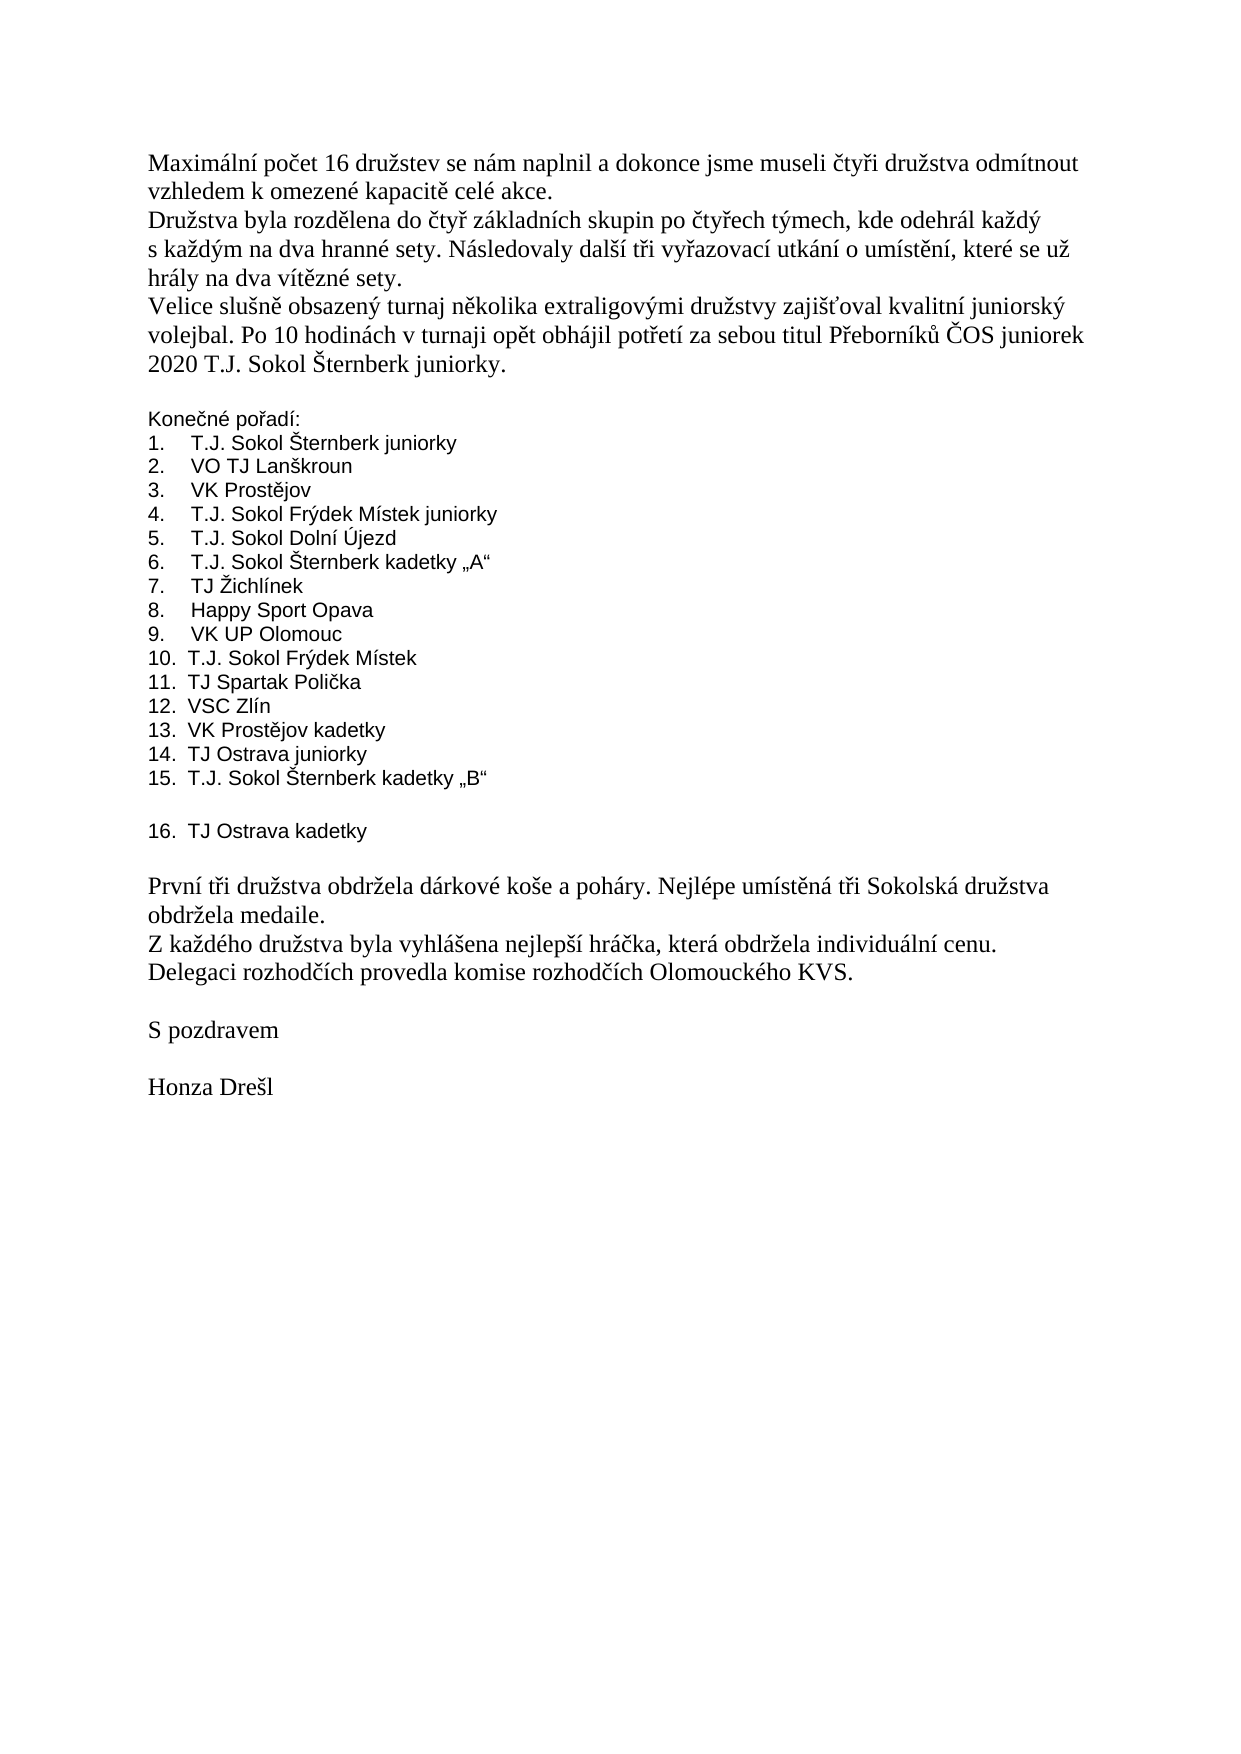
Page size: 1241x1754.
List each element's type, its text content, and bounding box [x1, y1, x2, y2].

text Maximální počet 16 družstev se nám naplnil a dokonce jsme museli čtyři družstva odmítnout vzhledem k omezené kapacitě celé akce. [148, 148, 1093, 205]
text Delegaci rozhodčích provedla komise rozhodčích Olomouckého KVS. [148, 957, 1093, 986]
text 15. T.J. Sokol Šternberk kadetky „B“ [148, 766, 1093, 790]
text 4. T.J. Sokol Frýdek Místek juniorky [148, 502, 1093, 526]
text 3. VK Prostějov [148, 478, 1093, 502]
text 8. Happy Sport Opava [148, 598, 1093, 622]
text 11. TJ Spartak Polička [148, 670, 1093, 694]
text 10. T.J. Sokol Frýdek Místek [148, 646, 1093, 670]
text 9. VK UP Olomouc [148, 622, 1093, 646]
text Velice slušně obsazený turnaj několika extraligovými družstvy zajišťoval kvalitní juniorský volejbal. Po 10 hodinách v turnaji opět obhájil potřetí za sebou titul Přeborníků ČOS juniorek 2020 T.J. Sokol Šternberk juniorky. [148, 291, 1093, 378]
text Družstva byla rozdělena do čtyř základních skupin po čtyřech týmech, kde odehrál každý s každým na dva hranné sety. Následovaly další tři vyřazovací utkání o umístění, které se už hrály na dva vítězné sety. [148, 205, 1093, 291]
text 14. TJ Ostrava juniorky [148, 742, 1093, 766]
text Konečné pořadí: [148, 406, 1093, 430]
text 1. T.J. Sokol Šternberk juniorky [148, 430, 1093, 454]
text 2. VO TJ Lanškroun [148, 454, 1093, 478]
text První tři družstva obdržela dárkové koše a poháry. Nejlépe umístěná tři Sokolská družstva obdržela medaile. [148, 871, 1093, 929]
text Z každého družstva byla vyhlášena nejlepší hráčka, která obdržela individuální cenu. [148, 929, 1093, 957]
text 12. VSC Zlín [148, 694, 1093, 718]
text 16. TJ Ostrava kadetky [148, 818, 1093, 842]
text Honza Drešl [148, 1072, 1093, 1101]
text S pozdravem [148, 1015, 1093, 1044]
text 7. TJ Žichlínek [148, 574, 1093, 598]
text 13. VK Prostějov kadetky [148, 718, 1093, 742]
text 6. T.J. Sokol Šternberk kadetky „A“ [148, 550, 1093, 574]
text 5. T.J. Sokol Dolní Újezd [148, 526, 1093, 550]
